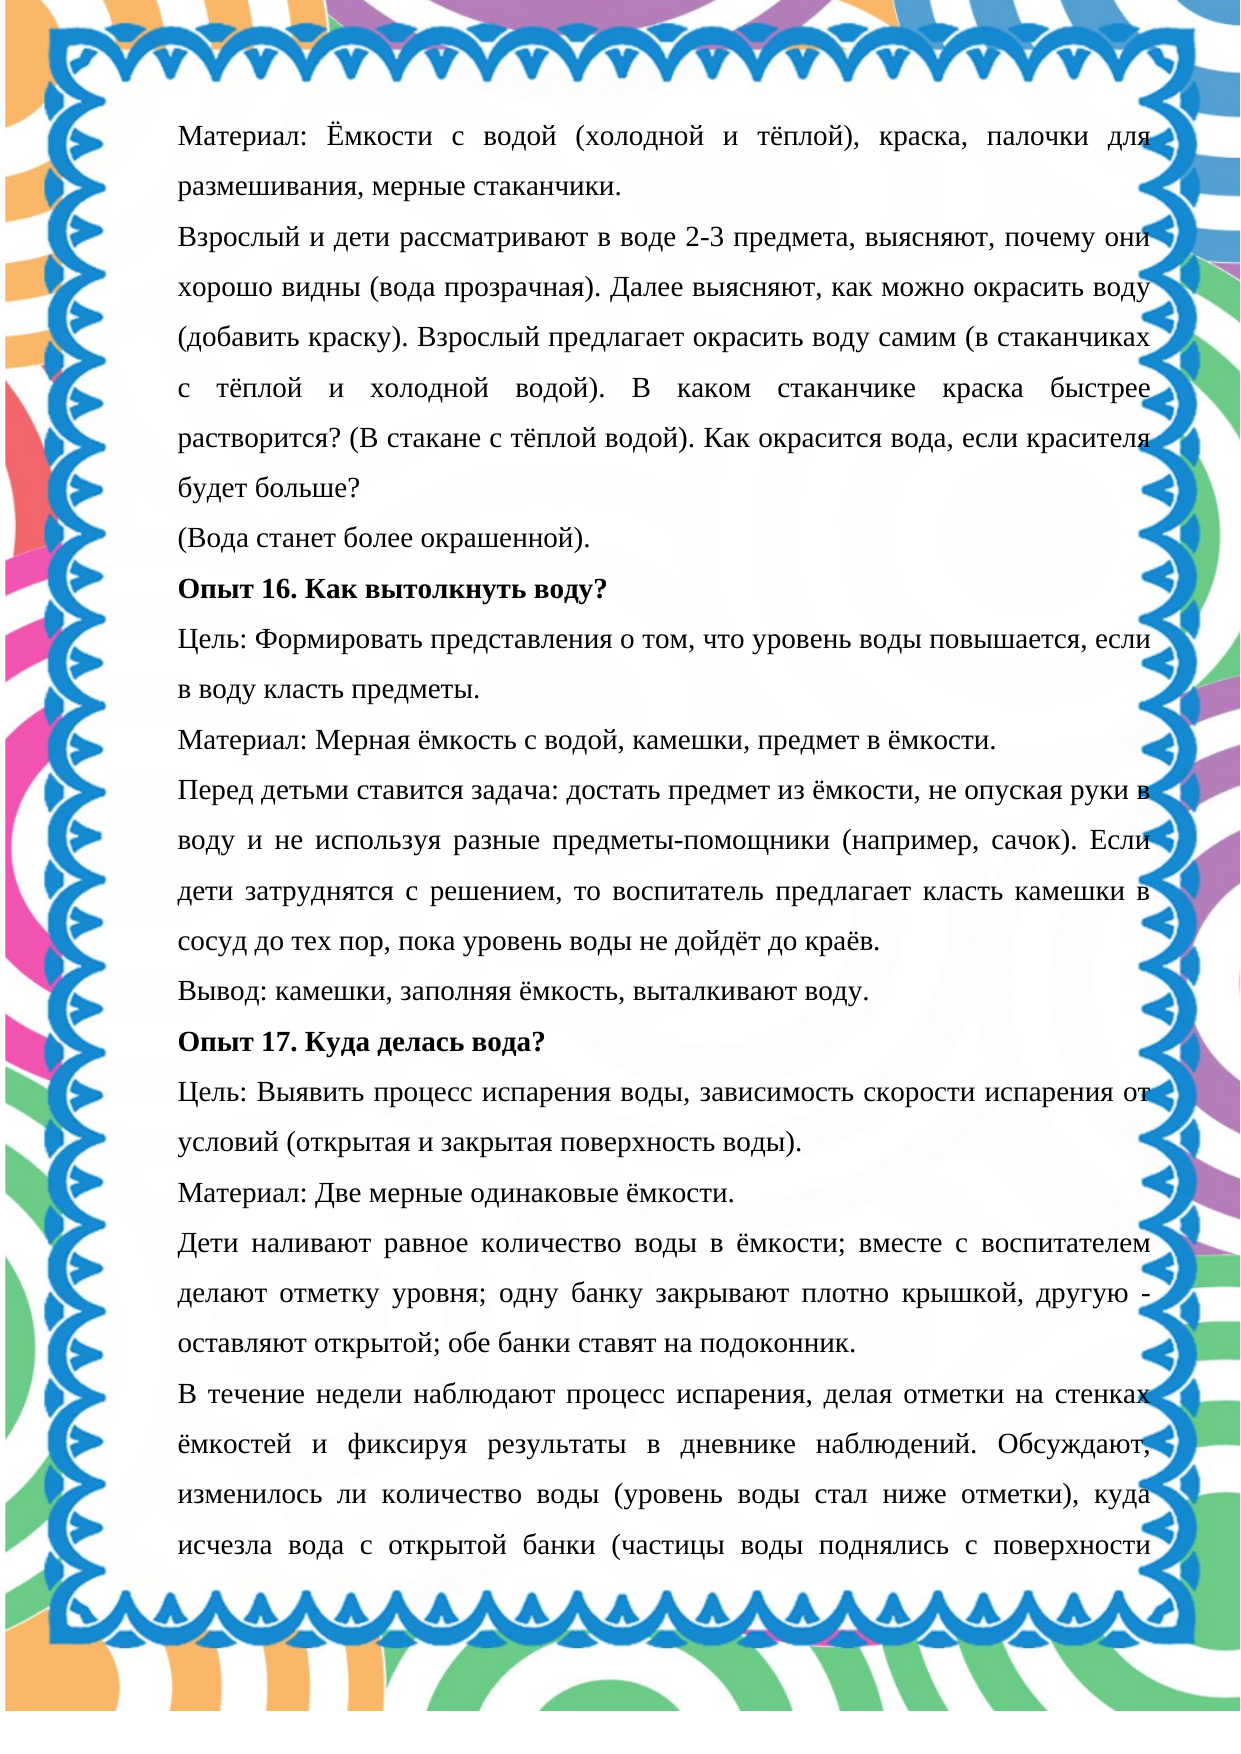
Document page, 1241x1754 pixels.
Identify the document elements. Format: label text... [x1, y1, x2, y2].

text Опыт 17. Куда делась вода? [177, 1024, 1152, 1057]
text Дети наливают равное количество воды в ёмкости; вместе с воспитателем делают отметку уровня; одну банку закрывают плотно крышкой, другую - оставляют открытой; обе банки ставят на подоконник. [177, 1225, 1152, 1359]
picture [6, 0, 1241, 1711]
text Вывод: камешки, заполняя ёмкость, выталкивают воду. [177, 973, 1152, 1007]
text Материал: Ёмкости с водой (холодной и тёплой), краска, палочки для размешивания, мерные стаканчики. [177, 118, 1152, 202]
text Опыт 16. Как вытолкнуть воду? [177, 571, 1152, 604]
text Цель: Выявить процесс испарения воды, зависимость скорости испарения от условий (открытая и закрытая поверхность воды). [177, 1074, 1152, 1158]
text Взрослый и дети рассматривают в воде 2-3 предмета, выясняют, почему они хорошо видны (вода прозрачная). Далее выясняют, как можно окрасить воду (добавить краску). Взрослый предлагает окрасить воду самим (в стаканчиках с тёплой и холодной водой). В каком стаканчике краска быстрее растворится? (В стакане с тёплой водой). Как окрасится вода, если красителя будет больше? [177, 219, 1152, 504]
text Материал: Две мерные одинаковые ёмкости. [177, 1175, 1152, 1208]
text Материал: Мерная ёмкость с водой, камешки, предмет в ёмкости. [177, 722, 1152, 755]
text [177, 1376, 1152, 1560]
text Перед детьми ставится задача: достать предмет из ёмкости, не опуская руки в воду и не используя разные предметы-помощники (например, сачок). Если дети затруднятся с решением, то воспитатель предлагает класть камешки в сосуд до тех пор, пока уровень воды не дойдёт до краёв. [177, 772, 1152, 957]
text (Вода станет более окрашенной). [177, 521, 1152, 554]
text Цель: Формировать представления о том, что уровень воды повышается, если в воду класть предметы. [177, 621, 1152, 705]
